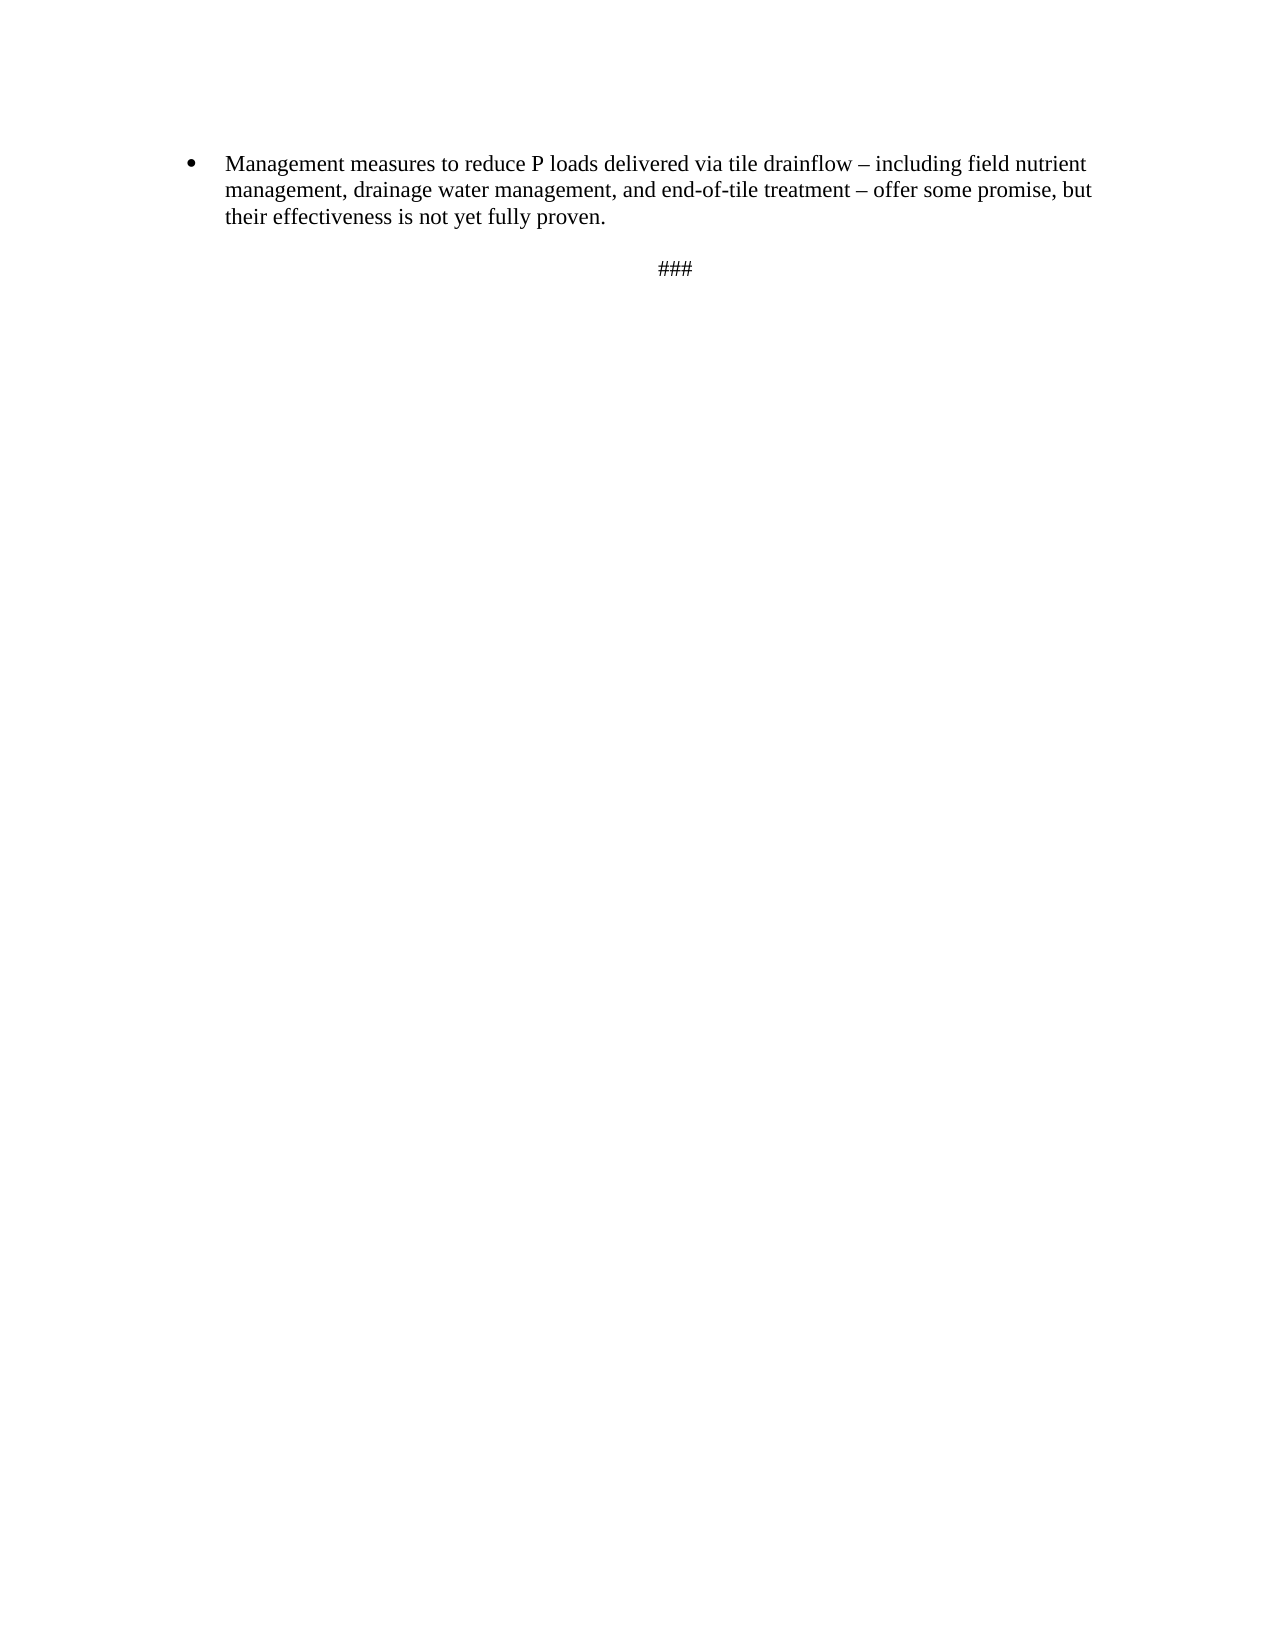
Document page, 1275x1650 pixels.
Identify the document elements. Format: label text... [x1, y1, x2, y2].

list Management measures to reduce P loads delivered via tile drainflow – including field nutrient management, drainage water management, and end-of-tile treatment – offer some promise, but their effectiveness is not yet fully proven. [187, 150, 1125, 229]
list ### [225, 255, 1125, 282]
